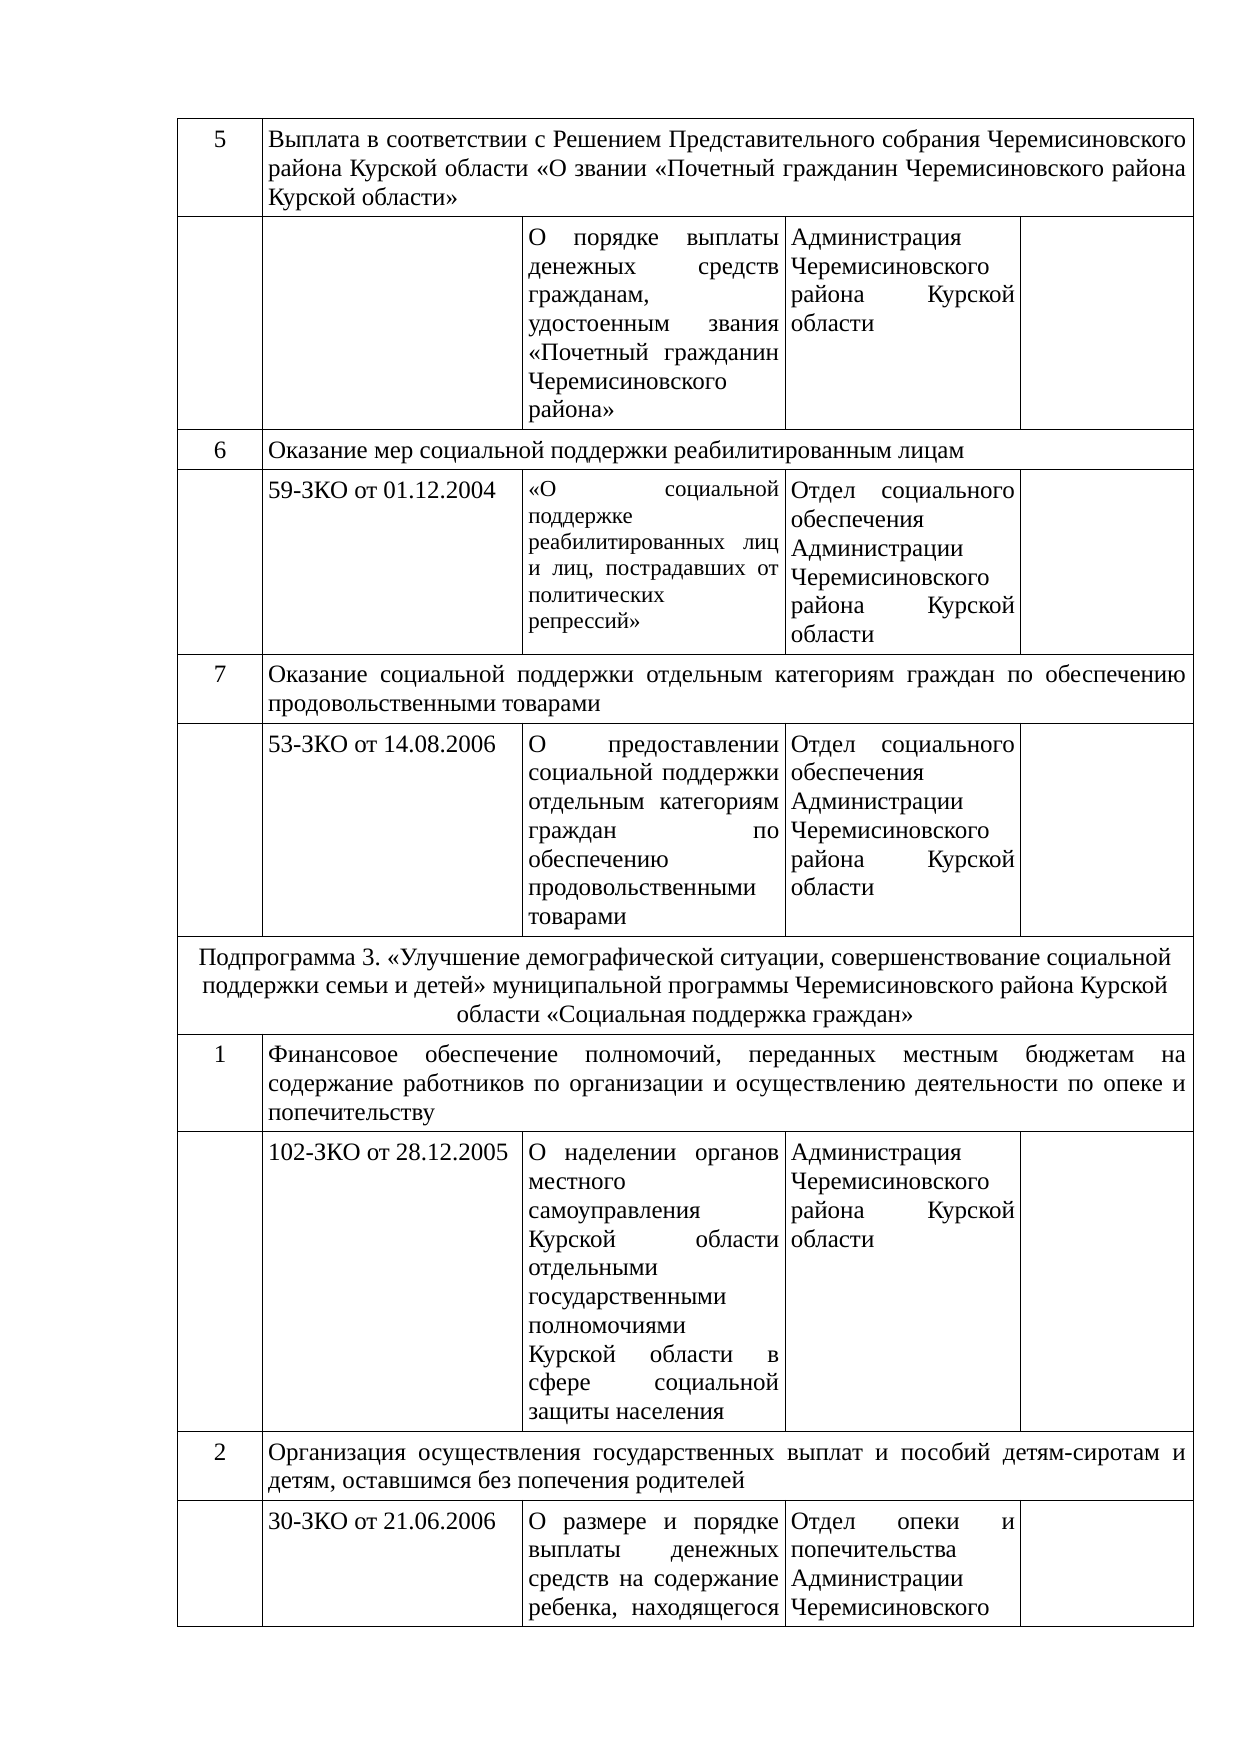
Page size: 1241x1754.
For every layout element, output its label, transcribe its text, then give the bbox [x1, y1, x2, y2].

table_cell О предоставлении социальной поддержки отдельным категориям граждан по обеспечению продовольственными товарами [523, 724, 785, 936]
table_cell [523, 1501, 785, 1626]
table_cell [786, 1501, 1020, 1626]
table_cell 2 [178, 1432, 262, 1500]
table_cell 5 [178, 119, 262, 216]
table_cell Администрация Черемисиновского района Курской области [786, 1132, 1020, 1431]
table_cell Выплата в соответствии с Решением Представительного собрания Черемисиновского района Курской области «О звании «Почетный гражданин Черемисиновского района Курской области» [263, 119, 1193, 216]
table_cell [1021, 470, 1193, 653]
table_cell Администрация Черемисиновского района Курской области [786, 217, 1020, 429]
table_cell [178, 1501, 262, 1626]
table_cell О порядке выплаты денежных средств гражданам, удостоенным звания «Почетный гражданин Черемисиновского района» [523, 217, 785, 429]
table_cell О наделении органов местного самоуправления Курской области отдельными государственными полномочиями Курской области в сфере социальной защиты населения [523, 1132, 785, 1431]
table_cell [1021, 724, 1193, 936]
table_cell 6 [178, 430, 262, 469]
table_cell 102-ЗКО от 28.12.2005 [263, 1132, 522, 1431]
table_cell Оказание мер социальной поддержки реабилитированным лицам [263, 430, 1193, 469]
table_cell [1021, 1132, 1193, 1431]
table_cell [178, 724, 262, 936]
table_cell [178, 217, 262, 429]
table_cell [263, 217, 522, 429]
table_cell Подпрограмма 3. «Улучшение демографической ситуации, совершенствование социальной поддержки семьи и детей» муниципальной программы Черемисиновского района Курской области «Социальная поддержка граждан» [178, 937, 1193, 1033]
table_cell 59-ЗКО от 01.12.2004 [263, 470, 522, 653]
table_cell [178, 1132, 262, 1431]
table_cell 1 [178, 1035, 262, 1131]
table_cell Оказание социальной поддержки отдельным категориям граждан по обеспечению продовольственными товарами [263, 655, 1193, 723]
table_cell 7 [178, 655, 262, 723]
table_cell Организация осуществления государственных выплат и пособий детям-сиротам и детям, оставшимся без попечения родителей [263, 1432, 1193, 1500]
table_cell Финансовое обеспечение полномочий, переданных местным бюджетам на содержание работников по организации и осуществлению деятельности по опеке и попечительству [263, 1035, 1193, 1131]
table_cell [263, 1501, 522, 1626]
table_cell [1021, 217, 1193, 429]
table_cell [178, 470, 262, 653]
table_cell Отдел социального обеспечения Администрации Черемисиновского района Курской области [786, 724, 1020, 936]
table_cell «О социальной поддержке реабилитированных лиц и лиц, пострадавших от политических репрессий» [523, 470, 785, 653]
table_cell [1021, 1501, 1193, 1626]
table_cell Отдел социального обеспечения Администрации Черемисиновского района Курской области [786, 470, 1020, 653]
table_cell 53-ЗКО от 14.08.2006 [263, 724, 522, 936]
